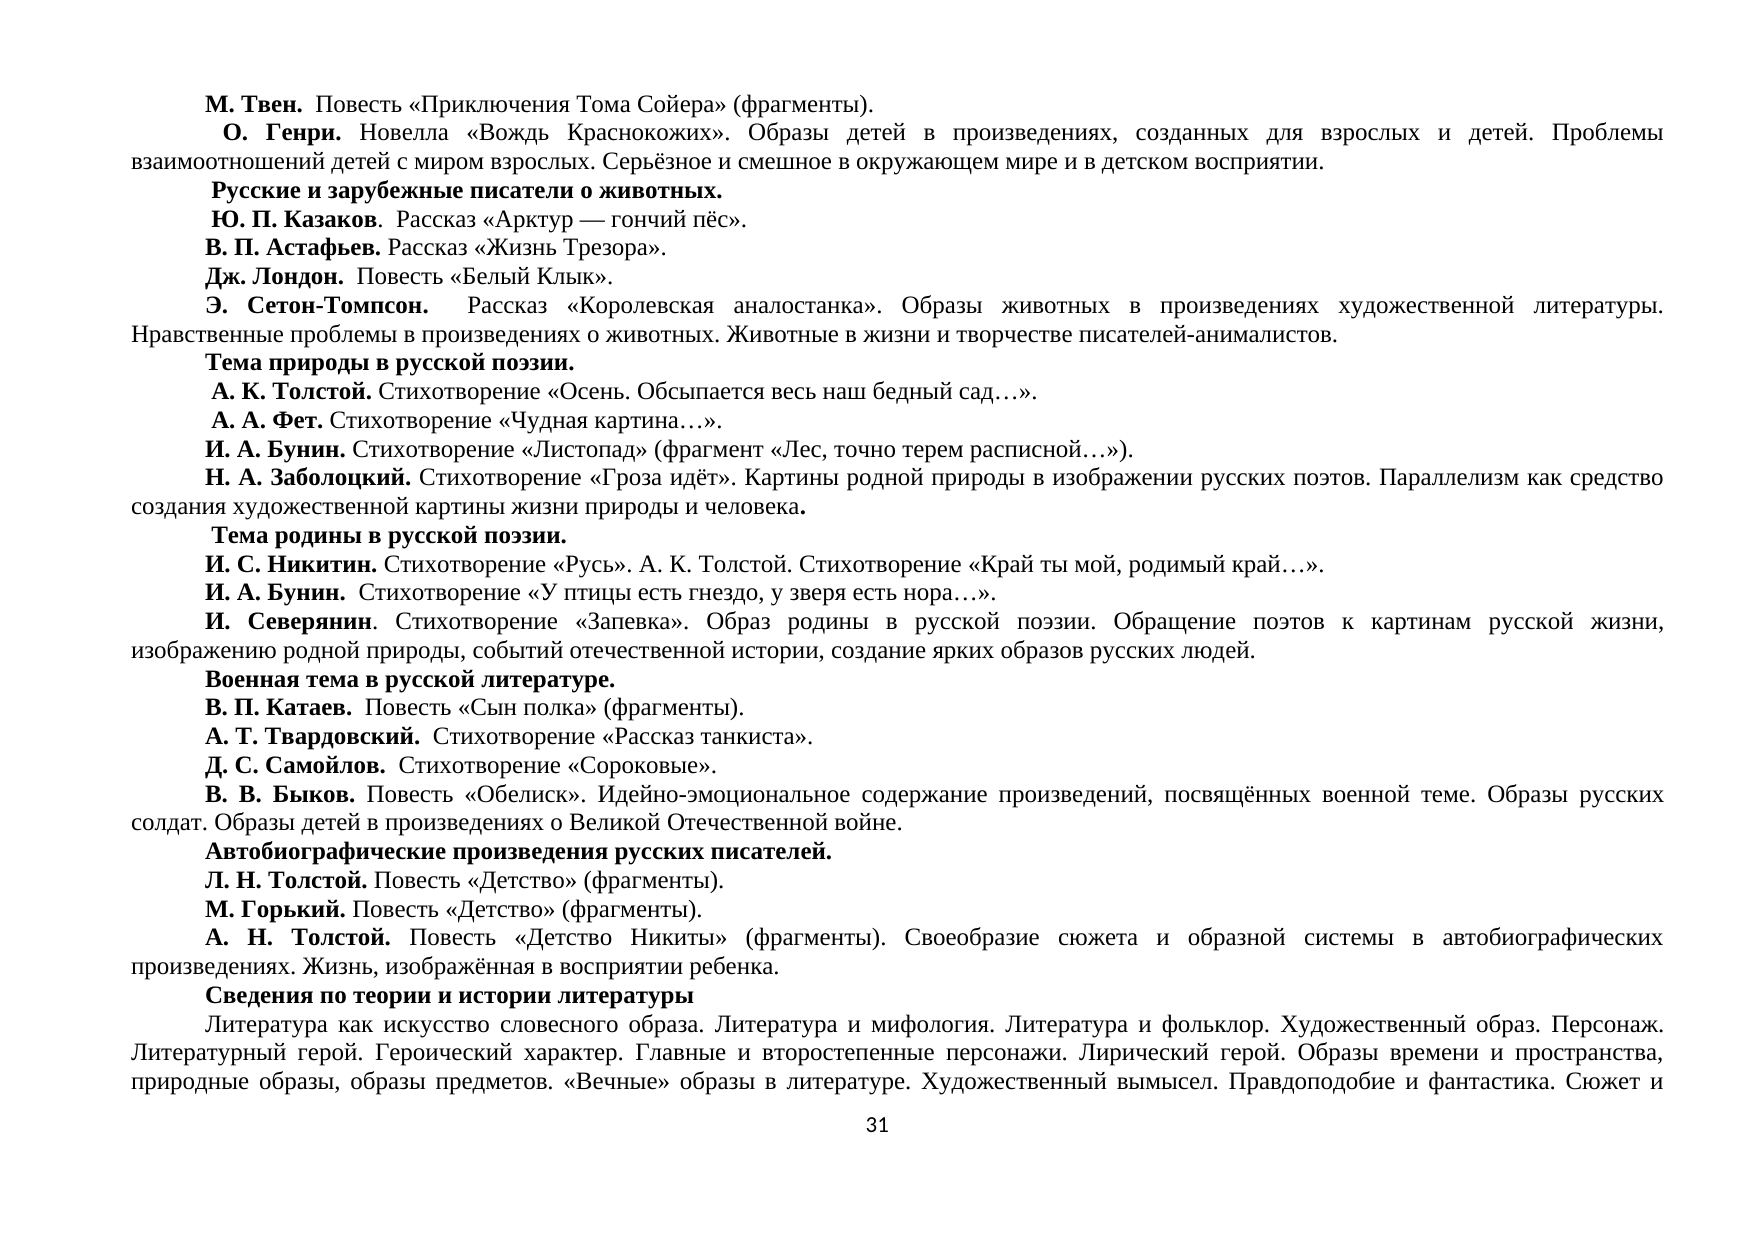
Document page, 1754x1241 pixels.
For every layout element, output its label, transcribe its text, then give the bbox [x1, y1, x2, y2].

list Военная тема в русской литературе. [131, 664, 1665, 692]
list В. П. Катаев. Повесть «Сын полка» (фрагменты). [131, 692, 1665, 721]
list М. Горький. Повесть «Детство» (фрагменты). [131, 894, 1665, 922]
list В. П. Астафьев. Рассказ «Жизнь Трезора». [131, 232, 1665, 261]
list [131, 1009, 1665, 1095]
list Ю. П. Казаков. Рассказ «Арктур — гончий пёс». [131, 204, 1665, 232]
list Тема природы в русской поэзии. [131, 347, 1665, 376]
list А. А. Фет. Стихотворение «Чудная картина…». [131, 405, 1665, 434]
list Э. Сетон-Томпсон. Рассказ «Королевская аналостанка». Образы животных в произведениях художественной литературы. Нравственные проблемы в произведениях о животных. Животные в жизни и творчестве писателей-анималистов. [131, 290, 1665, 347]
list И. С. Никитин. Стихотворение «Русь». А. К. Толстой. Стихотворение «Край ты мой, родимый край…». [131, 549, 1665, 577]
list Дж. Лондон. Повесть «Белый Клык». [131, 261, 1665, 290]
list И. Северянин. Стихотворение «Запевка». Образ родины в русской поэзии. Обращение поэтов к картинам русской жизни, изображению родной природы, событий отечественной истории, создание ярких образов русских людей. [131, 606, 1665, 664]
list B. В. Быков. Повесть «Обелиск». Идейно-эмоциональное содержание произведений, посвящённых военной теме. Образы русских солдат. Образы детей в произведениях о Великой Отечественной войне. [131, 779, 1665, 836]
list A. Т. Твардовский. Стихотворение «Рассказ танкиста». [131, 721, 1665, 750]
list Русские и зарубежные писатели о животных. [131, 175, 1665, 204]
list И. А. Бунин. Стихотворение «У птицы есть гнездо, у зверя есть нора…». [131, 577, 1665, 606]
list М. Твен. Повесть «Приключения Тома Сойера» (фрагменты). [131, 89, 1665, 117]
list Н. А. Заболоцкий. Стихотворение «Гроза идёт». Картины родной природы в изображении русских поэтов. Параллелизм как средство создания художественной картины жизни природы и человека. [131, 462, 1665, 520]
list Тема родины в русской поэзии. [131, 520, 1665, 549]
list Сведения по теории и истории литературы [131, 980, 1665, 1009]
list Л. Н. Толстой. Повесть «Детство» (фрагменты). [131, 865, 1665, 894]
list Д. С. Самойлов. Стихотворение «Сороковые». [131, 750, 1665, 779]
list Автобиографические произведения русских писателей. [131, 836, 1665, 865]
list А. К. Толстой. Стихотворение «Осень. Обсыпается весь наш бедный сад…». [131, 376, 1665, 405]
list А. Н. Толстой. Повесть «Детство Никиты» (фрагменты). Своеобразие сюжета и образной системы в автобиографических произведениях. Жизнь, изображённая в восприятии ребенка. [131, 922, 1665, 980]
list И. А. Бунин. Стихотворение «Листопад» (фрагмент «Лес, точно терем расписной…»). [131, 434, 1665, 462]
list О. Генри. Новелла «Вождь Краснокожих». Образы детей в произведениях, созданных для взрослых и детей. Проблемы взаимоотношений детей с миром взрослых. Серьёзное и смешное в окружающем мире и в детском восприятии. [131, 117, 1665, 175]
